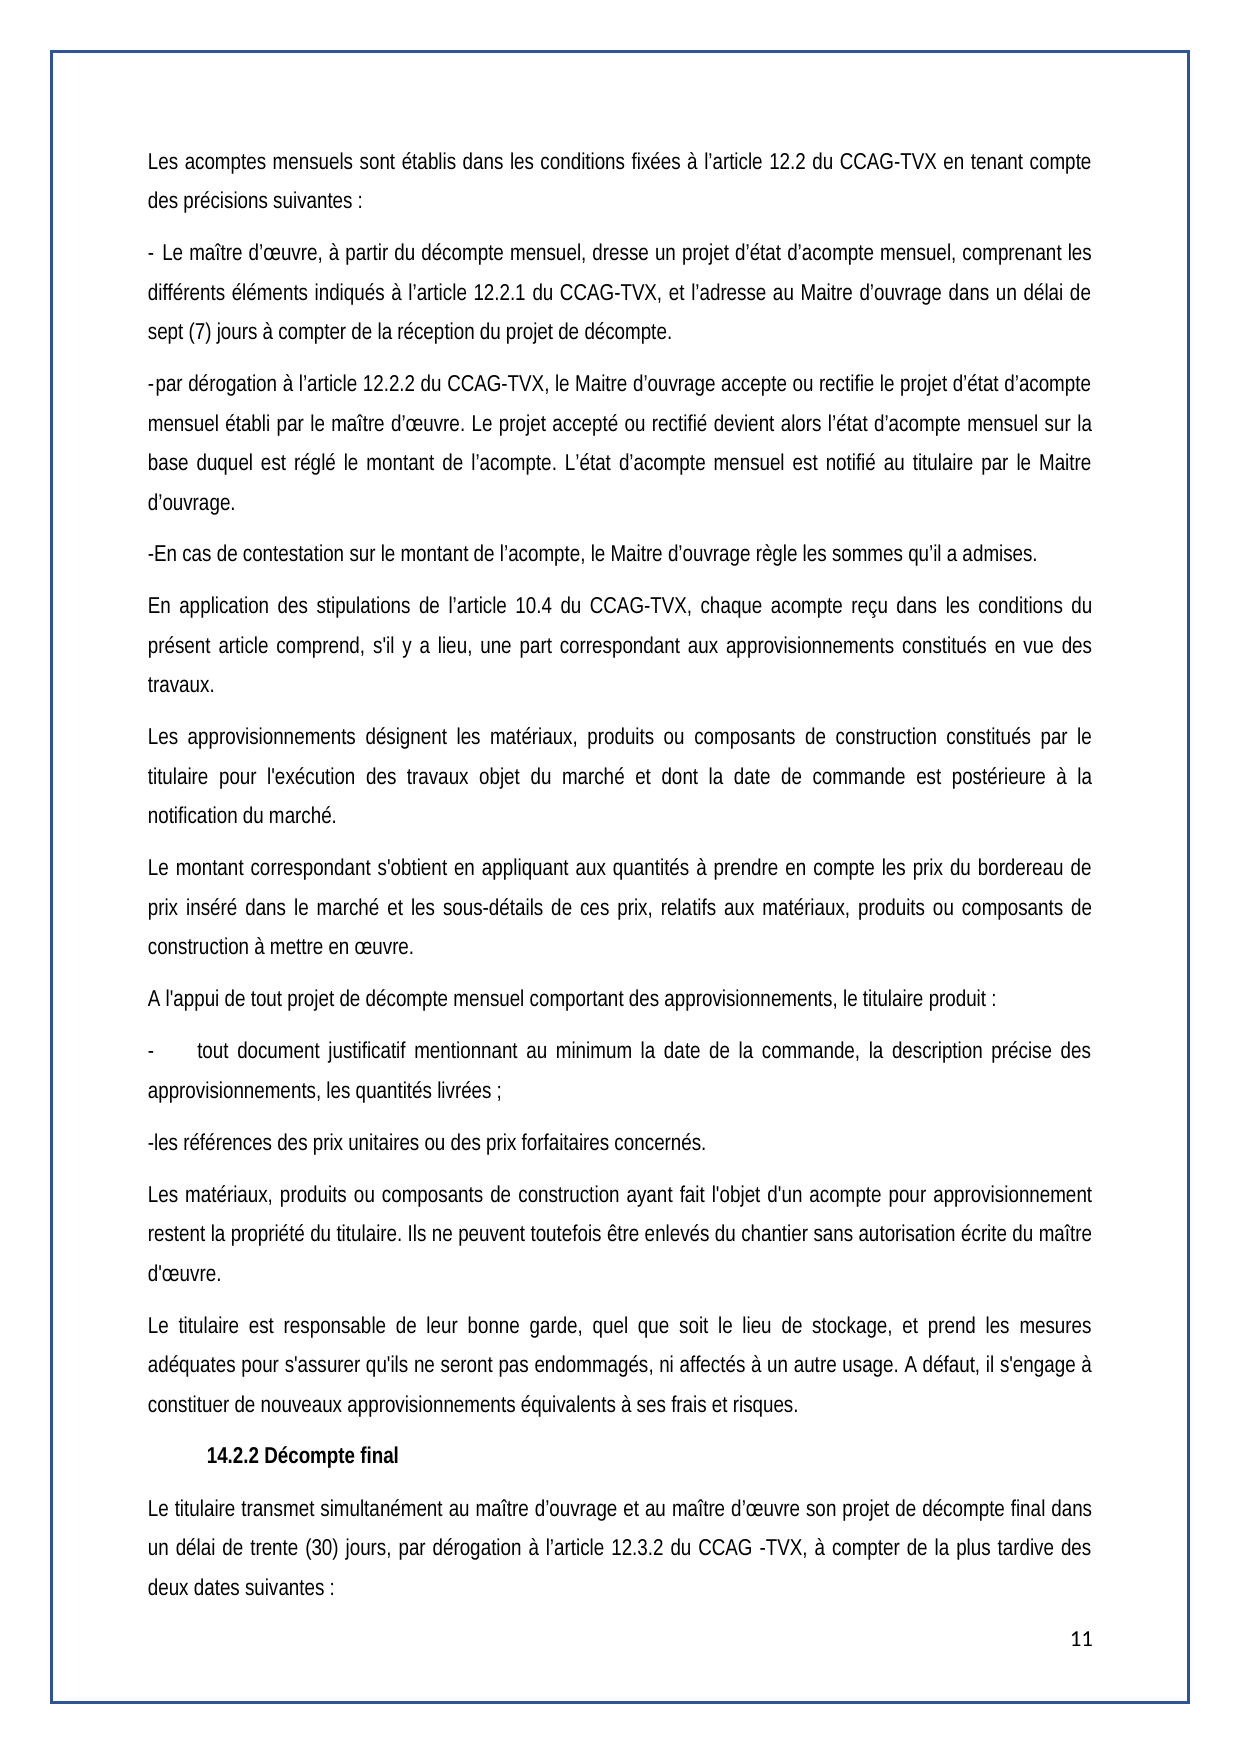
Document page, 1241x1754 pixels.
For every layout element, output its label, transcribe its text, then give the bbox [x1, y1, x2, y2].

text Les approvisionnements désignent les matériaux, produits ou composants de construction constitués par le titulaire pour l'exécution des travaux objet du marché et dont la date de commande est postérieure à la notification du marché. [148, 723, 1093, 829]
text Le titulaire est responsable de leur bonne garde, quel que soit le lieu de stockage, et prend les mesures adéquates pour s'assurer qu'ils ne seront pas endommagés, ni affectés à un autre usage. A défaut, il s'engage à constituer de nouveaux approvisionnements équivalents à ses frais et risques. [148, 1312, 1093, 1417]
text Les acomptes mensuels sont établis dans les conditions fixées à l’article 12.2 du CCAG-TVX en tenant compte des précisions suivantes : [148, 148, 1093, 213]
text Les matériaux, produits ou composants de construction ayant fait l'objet d'un acompte pour approvisionnement restent la propriété du titulaire. Ils ne peuvent toutefois être enlevés du chantier sans autorisation écrite du maître d'œuvre. [148, 1181, 1093, 1286]
text Le montant correspondant s'obtient en appliquant aux quantités à prendre en compte les prix du bordereau de prix inséré dans le marché et les sous-détails de ces prix, relatifs aux matériaux, produits ou composants de construction à mettre en œuvre. [148, 854, 1093, 959]
text Le titulaire transmet simultanément au maître d’ouvrage et au maître d’œuvre son projet de décompte final dans un délai de trente (30) jours, par dérogation à l’article 12.3.2 du CCAG -TVX, à compter de la plus tardive des deux dates suivantes : [148, 1494, 1093, 1600]
text -les références des prix unitaires ou des prix forfaitaires concernés. [148, 1129, 1093, 1155]
text -En cas de contestation sur le montant de l’acompte, le Maitre d’ouvrage règle les sommes qu’il a admises. [148, 540, 1093, 567]
text - tout document justificatif mentionnant au minimum la date de la commande, la description précise des approvisionnements, les quantités livrées ; [148, 1037, 1093, 1103]
text - par dérogation à l’article 12.2.2 du CCAG-TVX, le Maitre d’ouvrage accepte ou rectifie le projet d’état d’acompte mensuel établi par le maître d’œuvre. Le projet accepté ou rectifié devient alors l’état d’acompte mensuel sur la base duquel est réglé le montant de l’acompte. L’état d’acompte mensuel est notifié au titulaire par le Maitre d’ouvrage. [148, 370, 1093, 515]
text - Le maître d’œuvre, à partir du décompte mensuel, dresse un projet d’état d’acompte mensuel, comprenant les différents éléments indiqués à l’article 12.2.1 du CCAG-TVX, et l’adresse au Maitre d’ouvrage dans un délai de sept (7) jours à compter de la réception du projet de décompte. [148, 239, 1093, 344]
text A l'appui de tout projet de décompte mensuel comportant des approvisionnements, le titulaire produit : [148, 985, 1093, 1012]
text En application des stipulations de l’article 10.4 du CCAG-TVX, chaque acompte reçu dans les conditions du présent article comprend, s'il y a lieu, une part correspondant aux approvisionnements constitués en vue des travaux. [148, 592, 1093, 698]
text 14.2.2 Décompte final [207, 1442, 1093, 1469]
